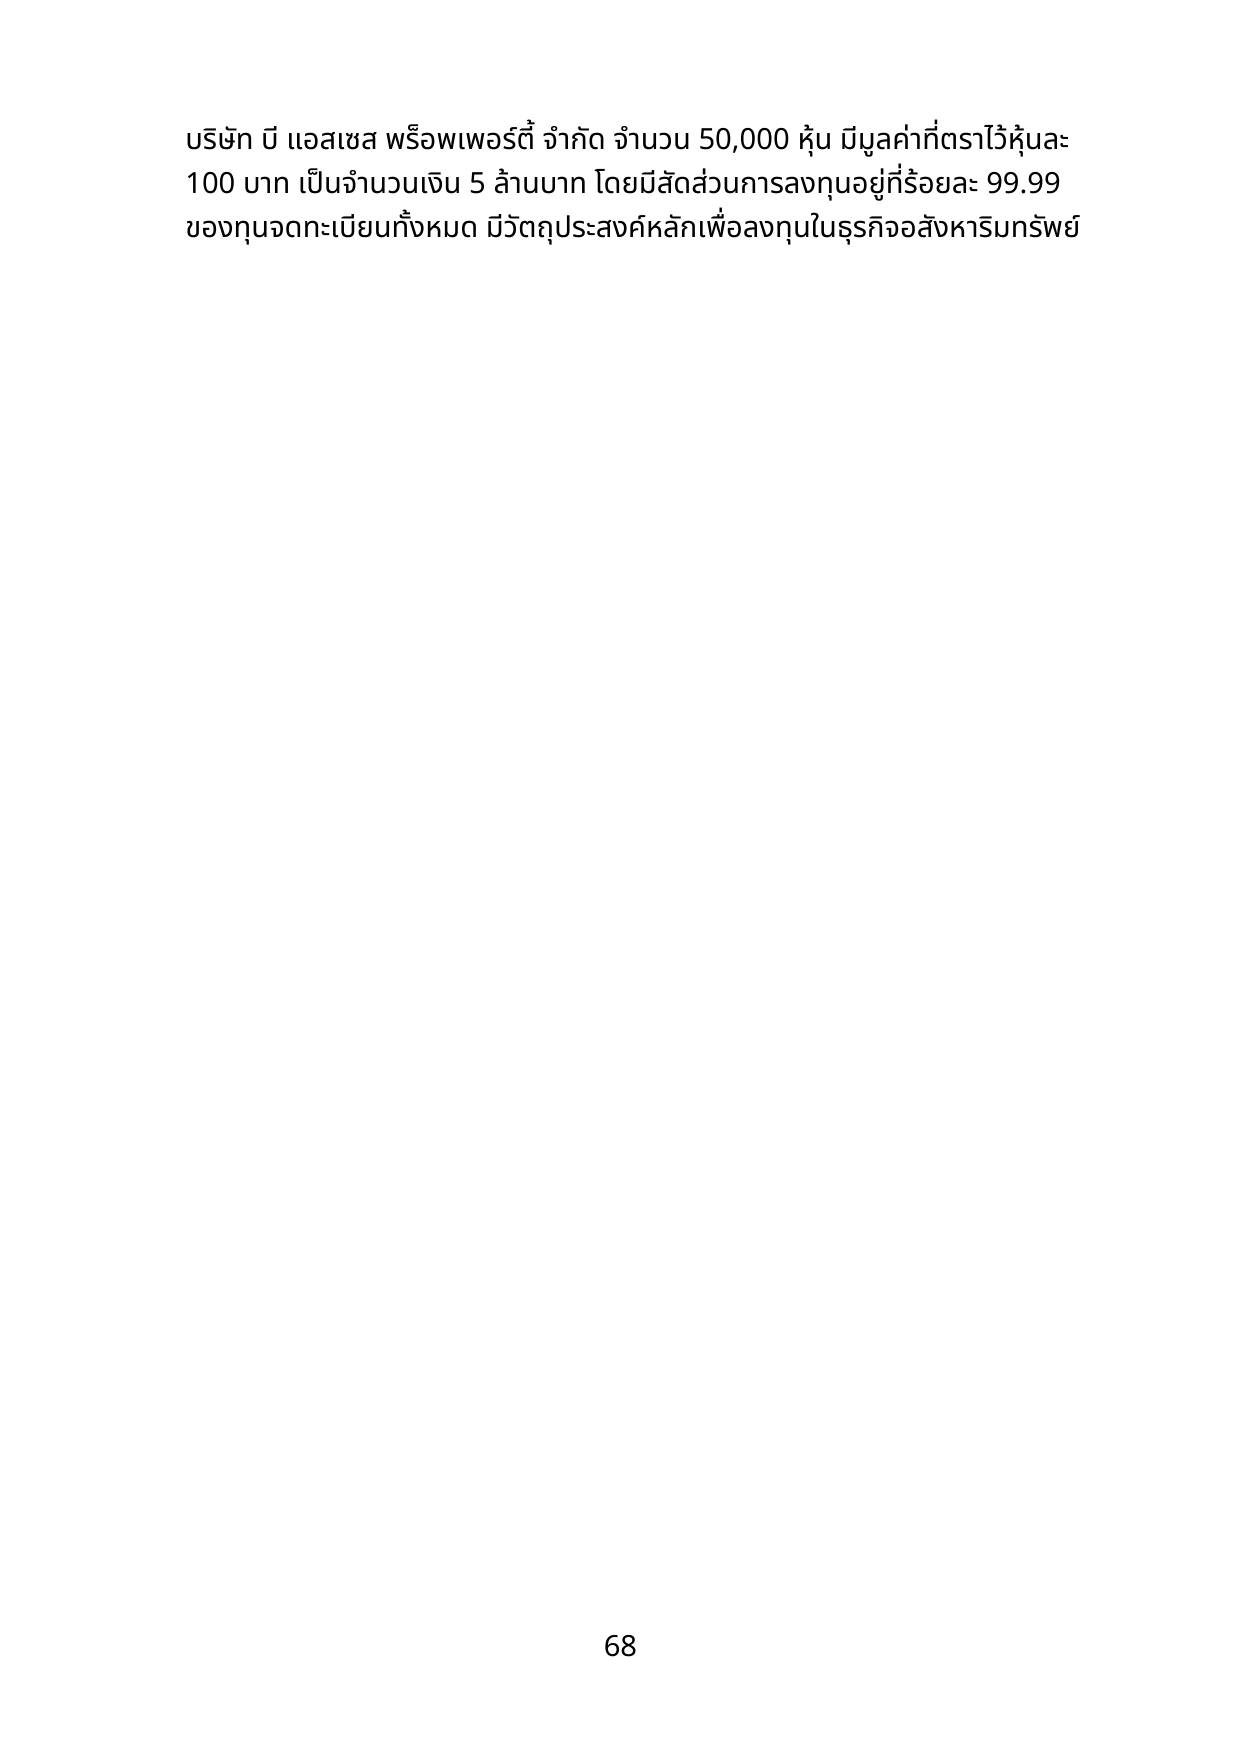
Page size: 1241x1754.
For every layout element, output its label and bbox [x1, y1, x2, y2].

list [185, 118, 1093, 251]
